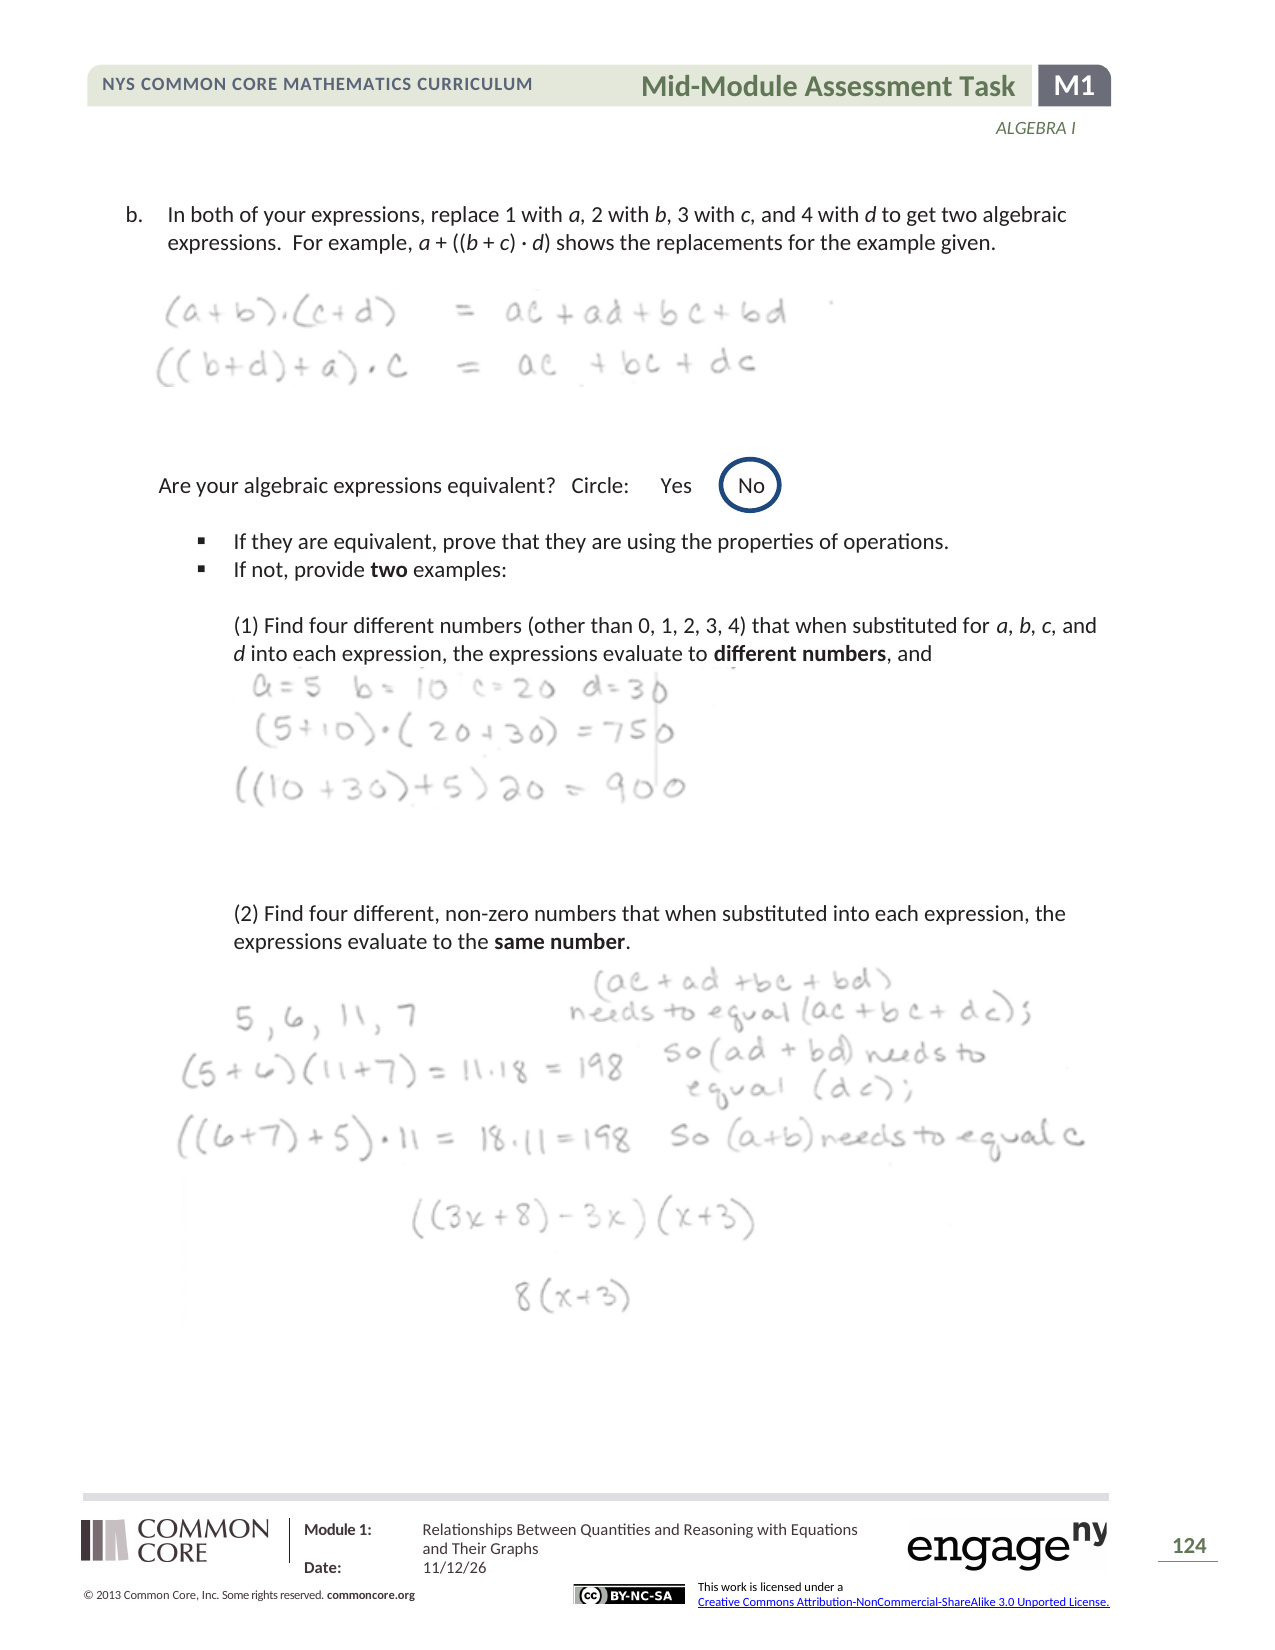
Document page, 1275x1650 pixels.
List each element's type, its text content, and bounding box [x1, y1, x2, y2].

list Are your algebraic expressions equivalent? Circle: Yes No [158, 471, 1108, 527]
list In both of your expressions, replace 1 with a, 2 with b, 3 with c, and 4 with d to get two algebraic expressions. For example, a + ((b + c) · d) shows the replacements for the example given. [125, 200, 1108, 256]
picture [81, 1517, 269, 1562]
picture [906, 1518, 1107, 1573]
picture [572, 1584, 685, 1604]
list (1) Find four different numbers (other than 0, 1, 2, 3, 4) that when substituted for a, b, c, and d into each expression, the expressions evaluate to different numbers, and [233, 611, 1108, 667]
list If they are equivalent, prove that they are using the properties of operations. [196, 527, 1108, 555]
picture [158, 955, 1097, 1325]
picture [233, 667, 742, 816]
picture [125, 284, 847, 387]
list (2) Find four different, non-zero numbers that when substituted into each expression, the expressions evaluate to the same number. [233, 899, 1108, 955]
list If not, provide two examples: [196, 555, 1108, 583]
